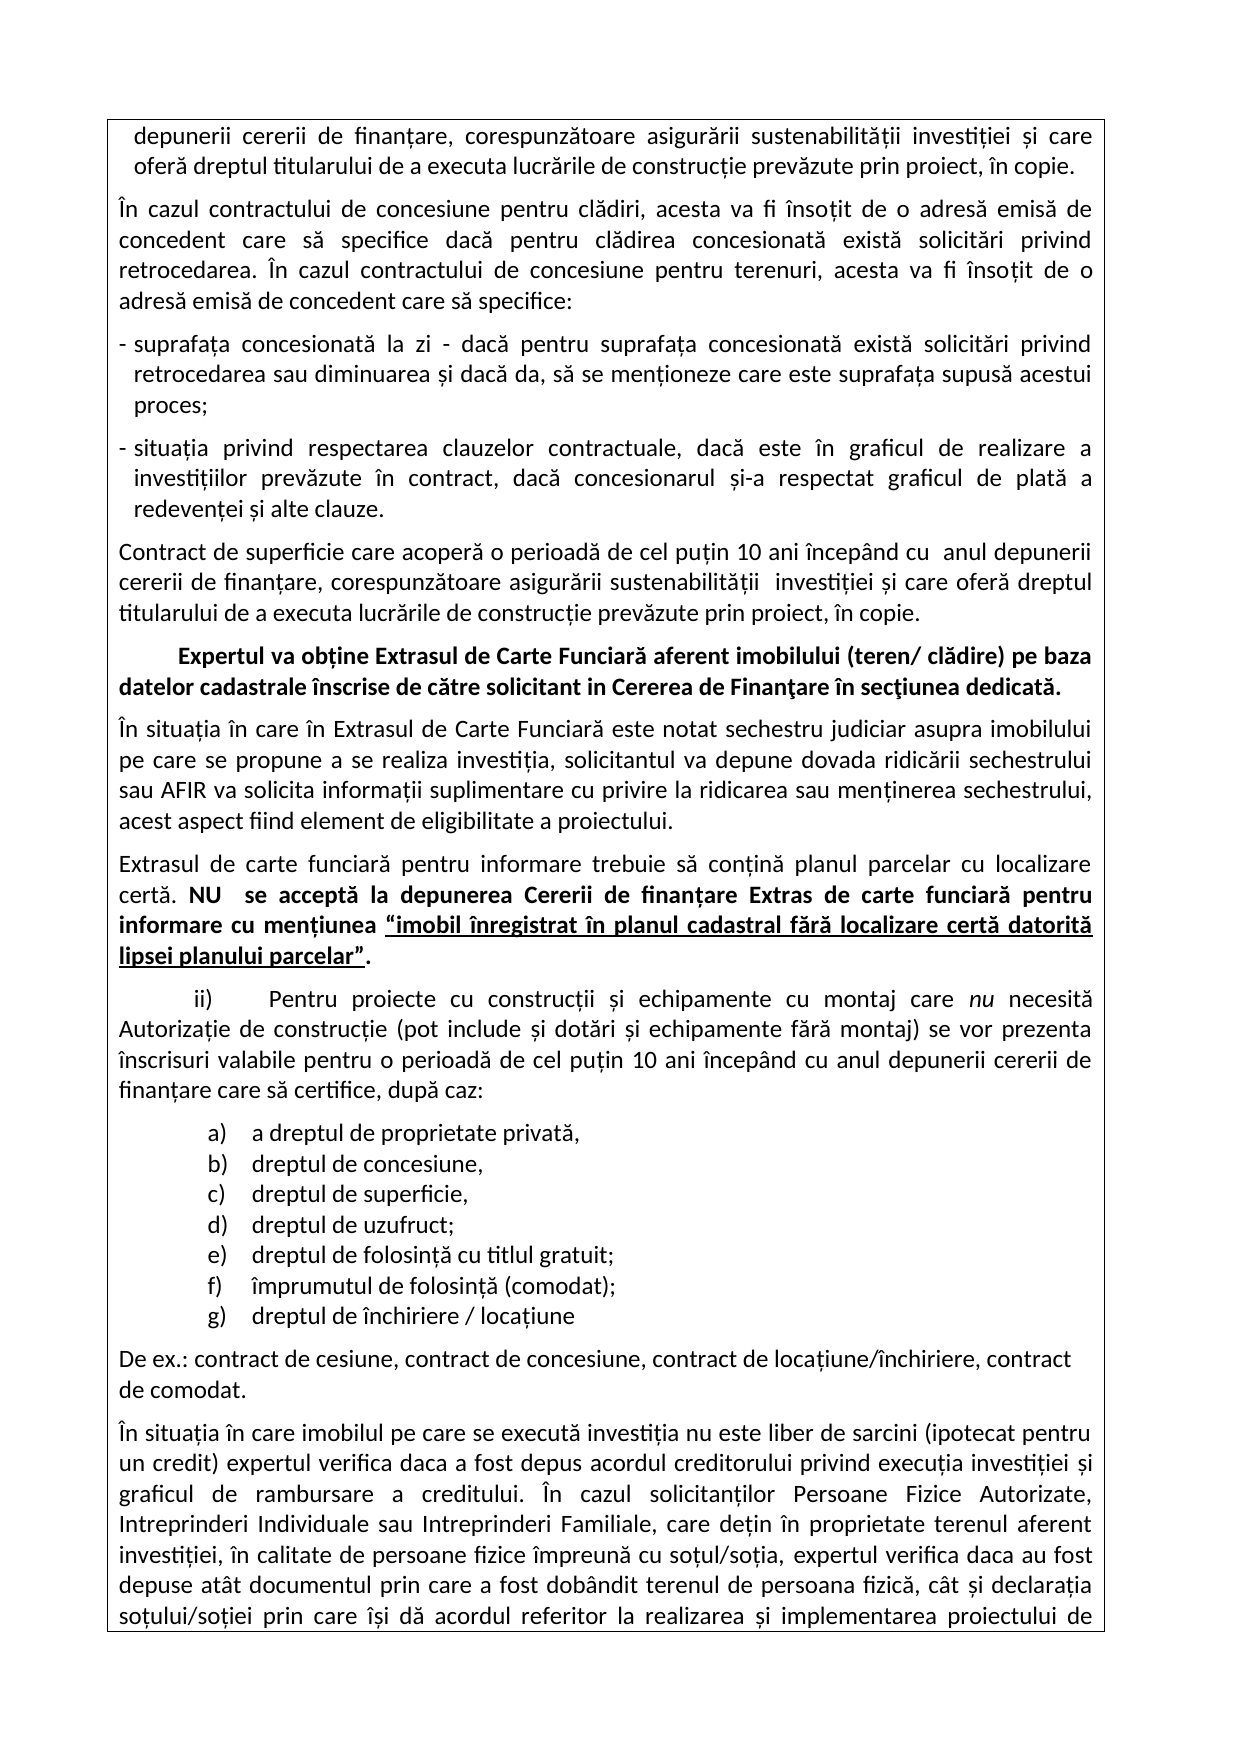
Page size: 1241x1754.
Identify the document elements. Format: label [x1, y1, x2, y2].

table_cell [108, 120, 1104, 1631]
